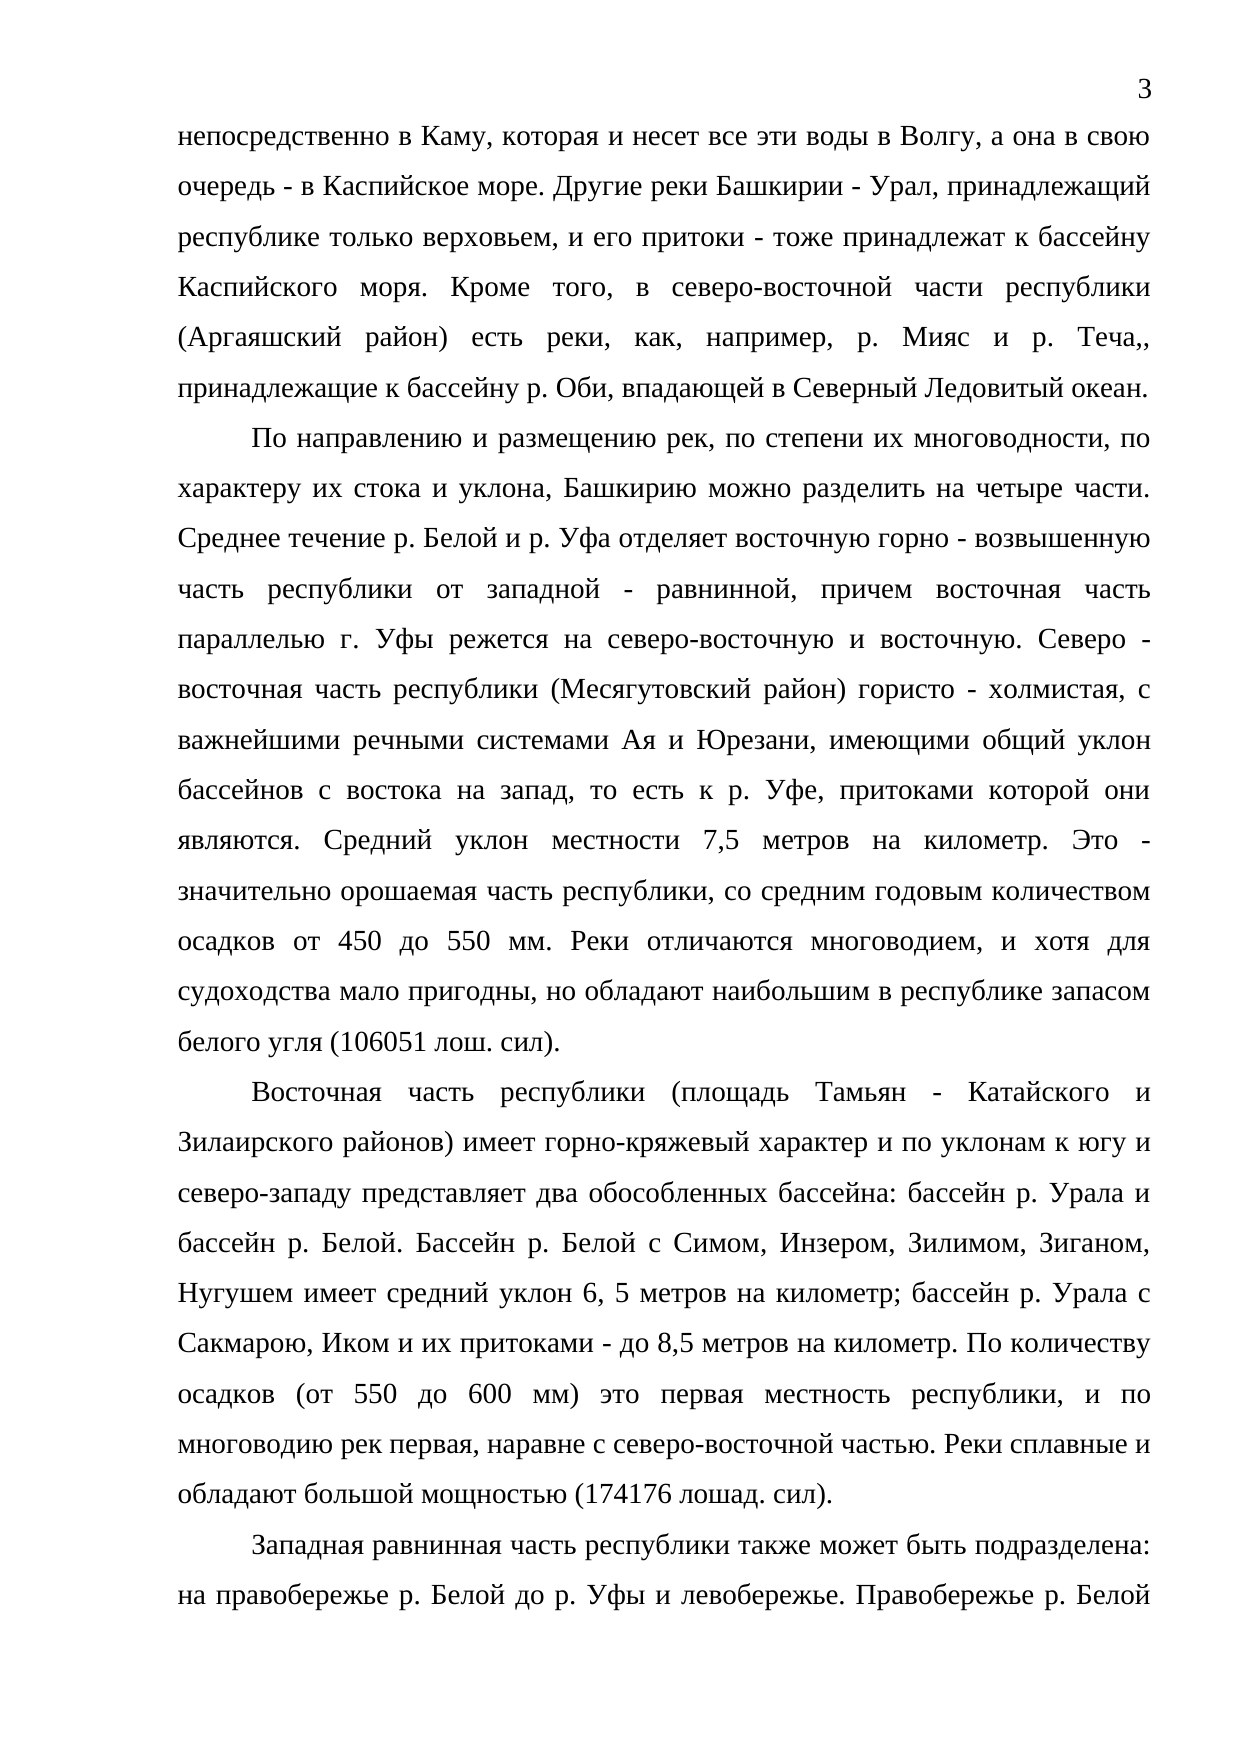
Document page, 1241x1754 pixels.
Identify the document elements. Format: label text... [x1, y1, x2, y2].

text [177, 118, 1152, 403]
text По направлению и размещению рек, по степени их многоводности, по характеру их стока и уклона, Башкирию можно разделить на четыре части. Среднее течение р. Белой и р. Уфа отделяет восточную горно - возвышенную часть республики от западной - равнинной, причем восточная часть параллелью г. Уфы режется на северо-восточную и восточную. Северо - восточная часть республики (Месягутовский район) гористо - холмистая, с важнейшими речными системами Ая и Юрезани, имеющими общий уклон бассейнов с востока на запад, то есть к р. Уфе, притоками которой они являются. Средний уклон местности 7,5 метров на километр. Это - значительно орошаемая часть республики, со средним годовым количеством осадков от 450 до 550 мм. Реки отличаются многоводием, и хотя для судоходства мало пригодны, но обладают наибольшим в республике запасом белого угля (106051 лош. сил). [177, 420, 1152, 1057]
text Восточная часть республики (площадь Тамьян - Катайского и Зилаирского районов) имеет горно-кряжевый характер и по уклонам к югу и северо-западу представляет два обособленных бассейна: бассейн р. Урала и бассейн р. Белой. Бассейн р. Белой с Симом, Инзером, Зилимом, Зиганом, Нугушем имеет средний уклон 6, 5 метров на километр; бассейн р. Урала с Сакмарою, Иком и их притоками - до 8,5 метров на километр. По количеству осадков (от 550 до 600 мм) это первая местность республики, и по многоводию рек первая, наравне с северо-восточной частью. Реки сплавные и обладают большой мощностью (174176 лошад. сил). [177, 1074, 1152, 1510]
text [177, 1527, 1152, 1611]
